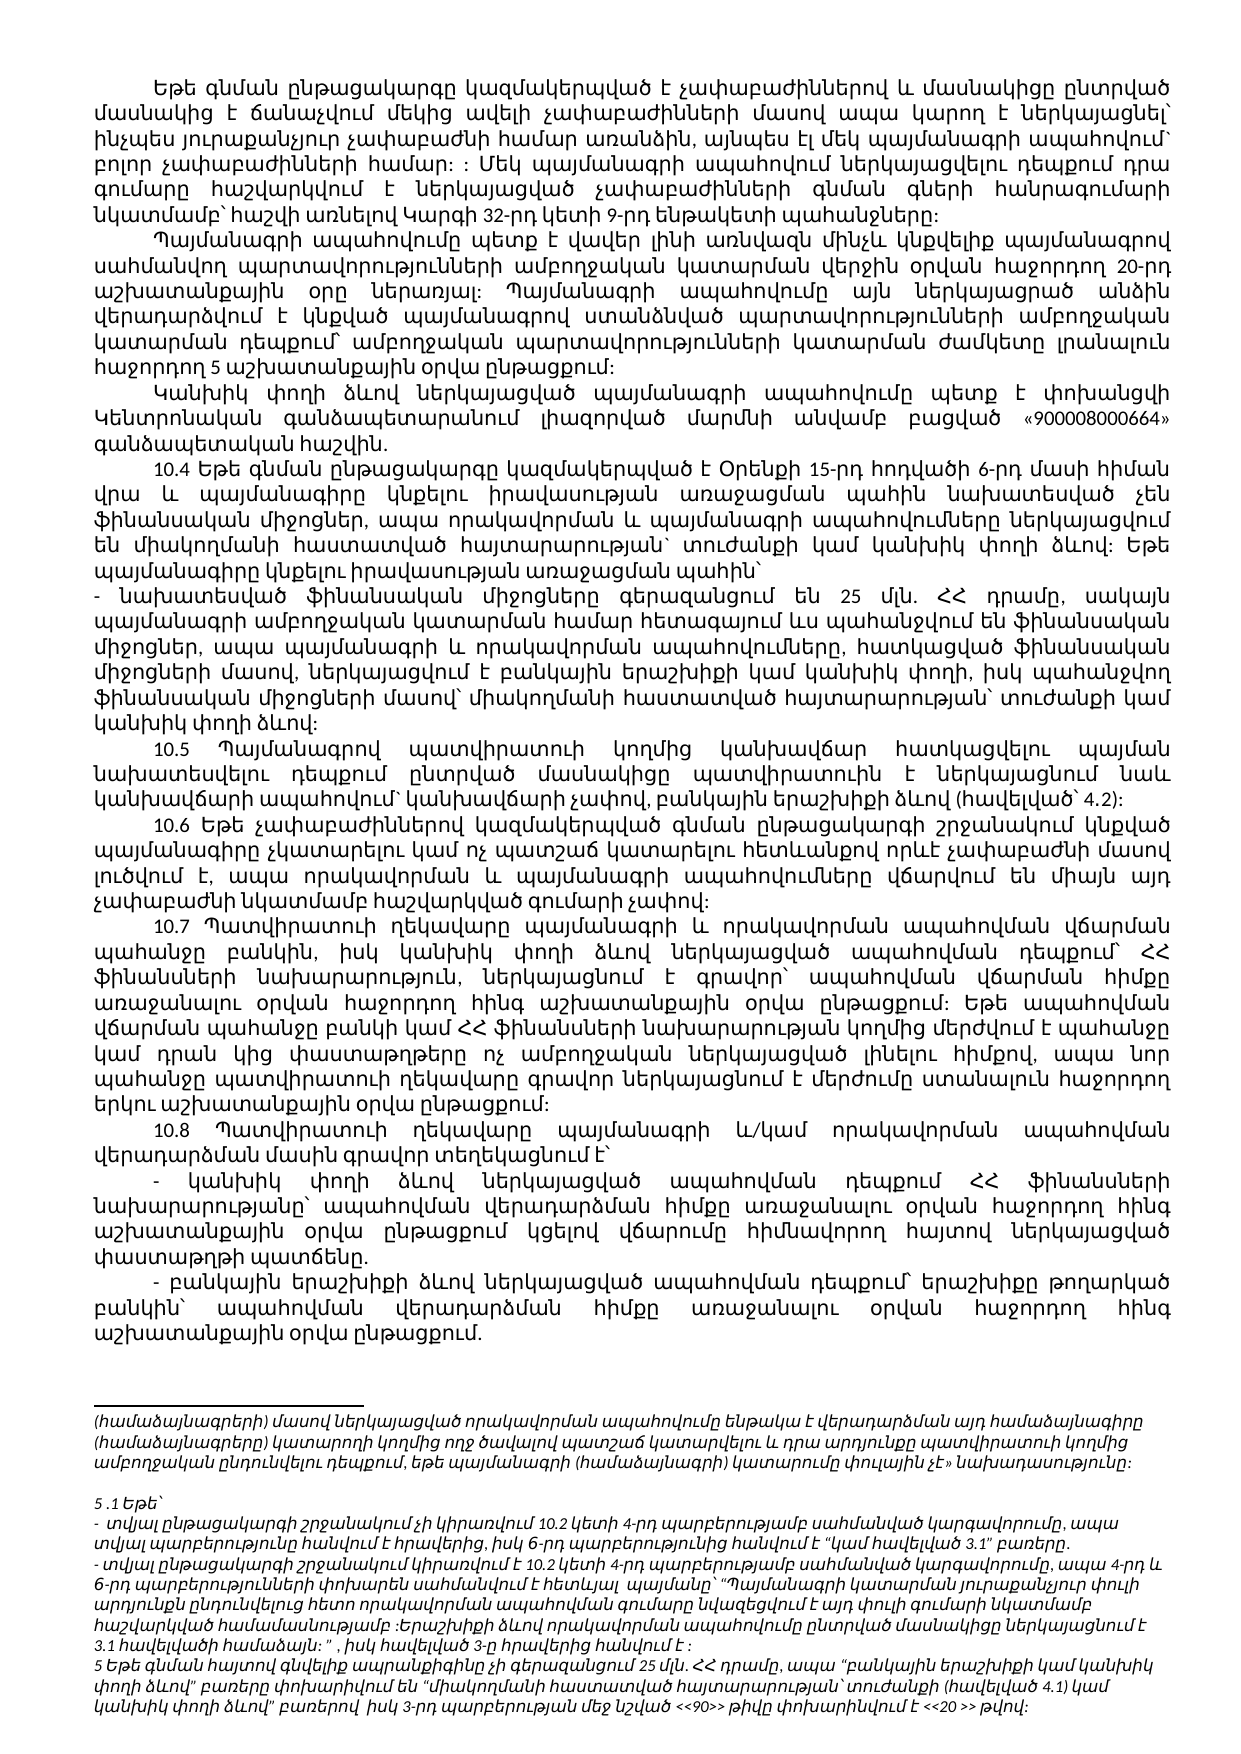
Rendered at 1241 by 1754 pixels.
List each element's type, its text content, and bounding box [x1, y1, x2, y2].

text 10.5 Պայմանագրով պատվիրատուի կողմից կանխավճար հատկացվելու պայման նախատեսվելու դեպքում ընտրված մասնակիցը պատվիրատուին է ներկայացնում նաև կանխավճարի ապահովում` կանխավճարի չափով, բանկային երաշխիքի ձևով (հավելված՝ 4․2): [94, 736, 1171, 812]
text 10.8 Պատվիրատուի ղեկավարը պայմանագրի և/կամ որակավորման ապահովման վերադարձման մասին գրավոր տեղեկացնում է՝ [94, 1117, 1171, 1168]
text - բանկային երաշխիքի ձևով ներկայացված ապահովման դեպքում՝ երաշխիքը թողարկած բանկին՝ ապահովման վերադարձման հիմքը առաջանալու օրվան հաջորդող հինգ աշխատանքային օրվա ընթացքում. [94, 1269, 1171, 1346]
text - նախատեսված ֆինանսական միջոցները գերազանցում են 25 մլն. ՀՀ դրամը, սակայն պայմանագրի ամբողջական կատարման համար հետագայում ևս պահանջվում են ֆինանսական միջոցներ, ապա պայմանագրի և որակավորման ապահովումները, հատկացված ֆինանսական միջոցների մասով, ներկայացվում է բանկային երաշխիքի կամ կանխիկ փողի, իսկ պահանջվող ֆինանսական միջոցների մասով՝ միակողմանի հաստատված հայտարարության՝ տուժանքի կամ կանխիկ փողի ձևով: [94, 583, 1171, 736]
text 10.7 Պատվիրատուի ղեկավարը պայմանագրի և որակավորման ապահովման վճարման պահանջը բանկին, իսկ կանխիկ փողի ձևով ներկայացված ապահովման դեպքում՝ ՀՀ ֆինանսների նախարարություն, ներկայացնում է գրավոր՝ ապահովման վճարման հիմքը առաջանալու օրվան հաջորդող հինգ աշխատանքային օրվա ընթացքում: Եթե ապահովման վճարման պահանջը բանկի կամ ՀՀ ֆինանսների նախարարության կողմից մերժվում է պահանջը կամ դրան կից փաստաթղթերը ոչ ամբողջական ներկայացված լինելու հիմքով, ապա նոր պահանջը պատվիրատուի ղեկավարը գրավոր ներկայացնում է մերժումը ստանալուն հաջորդող երկու աշխատանքային օրվա ընթացքում: [94, 914, 1171, 1117]
text 10.6 Եթե չափաբաժիններով կազմակերպված գնման ընթացակարգի շրջանակում կնքված պայմանագիրը չկատարելու կամ ոչ պատշաճ կատարելու հետևանքով որևէ չափաբաժնի մասով լուծվում է, ապա որակավորման և պայմանագրի ապահովումները վճարվում են միայն այդ չափաբաժնի նկատմամբ հաշվարկված գումարի չափով: [94, 812, 1171, 914]
text Եթե գնման ընթացակարգը կազմակերպված է չափաբաժիններով և մասնակիցը ընտրված մասնակից է ճանաչվում մեկից ավելի չափաբաժինների մասով ապա կարող է ներկայացնել՝ ինչպես յուրաքանչյուր չափաբաժնի համար առանձին, այնպես էլ մեկ պայմանագրի ապահովում` բոլոր չափաբաժինների համար: : Մեկ պայմանագրի ապահովում ներկայացվելու դեպքում դրա գումարը հաշվարկվում է ներկայացված չափաբաժինների գնման գների հանրագումարի նկատմամբ՝ հաշվի առնելով Կարգի 32-րդ կետի 9-րդ ենթակետի պահանջները: [94, 75, 1171, 227]
text Կանխիկ փողի ձևով ներկայացված պայմանագրի ապահովումը պետք է փոխանցվի Կենտրոնական գանձապետարանում լիազորված մարմնի անվամբ բացված «900008000664» գանձապետական հաշվին. [94, 380, 1171, 456]
text Պայմանագրի ապահովումը պետք է վավեր լինի առնվազն մինչև կնքվելիք պայմանագրով սահմանվող պարտավորությունների ամբողջական կատարման վերջին օրվան հաջորդող 20-րդ աշխատանքային օրը ներառյալ: Պայմանագրի ապահովումը այն ներկայացրած անձին վերադարձվում է կնքված պայմանագրով ստանձնված պարտավորությունների ամբողջական կատարման դեպքում՝ ամբողջական պարտավորությունների կատարման ժամկետը լրանալուն հաջորդող 5 աշխատանքային օրվա ընթացքում: [94, 227, 1171, 380]
text 10.4 Եթե գնման ընթացակարգը կազմակերպված է Օրենքի 15-րդ հոդվածի 6-րդ մասի հիման վրա և պայմանագիրը կնքելու իրավասության առաջացման պահին նախատեսված չեն ֆինանսական միջոցներ, ապա որակավորման և պայմանագրի ապահովումները ներկայացվում են միակողմանի հաստատված հայտարարության` տուժանքի կամ կանխիկ փողի ձևով: Եթե պայմանագիրը կնքելու իրավասության առաջացման պահին՝ [94, 456, 1171, 583]
text - կանխիկ փողի ձևով ներկայացված ապահովման դեպքում ՀՀ ֆինանսների նախարարությանը՝ ապահովման վերադարձման հիմքը առաջանալու օրվան հաջորդող հինգ աշխատանքային օրվա ընթացքում կցելով վճարումը հիմնավորող հայտով ներկայացված փաստաթղթի պատճենը. [94, 1168, 1171, 1269]
